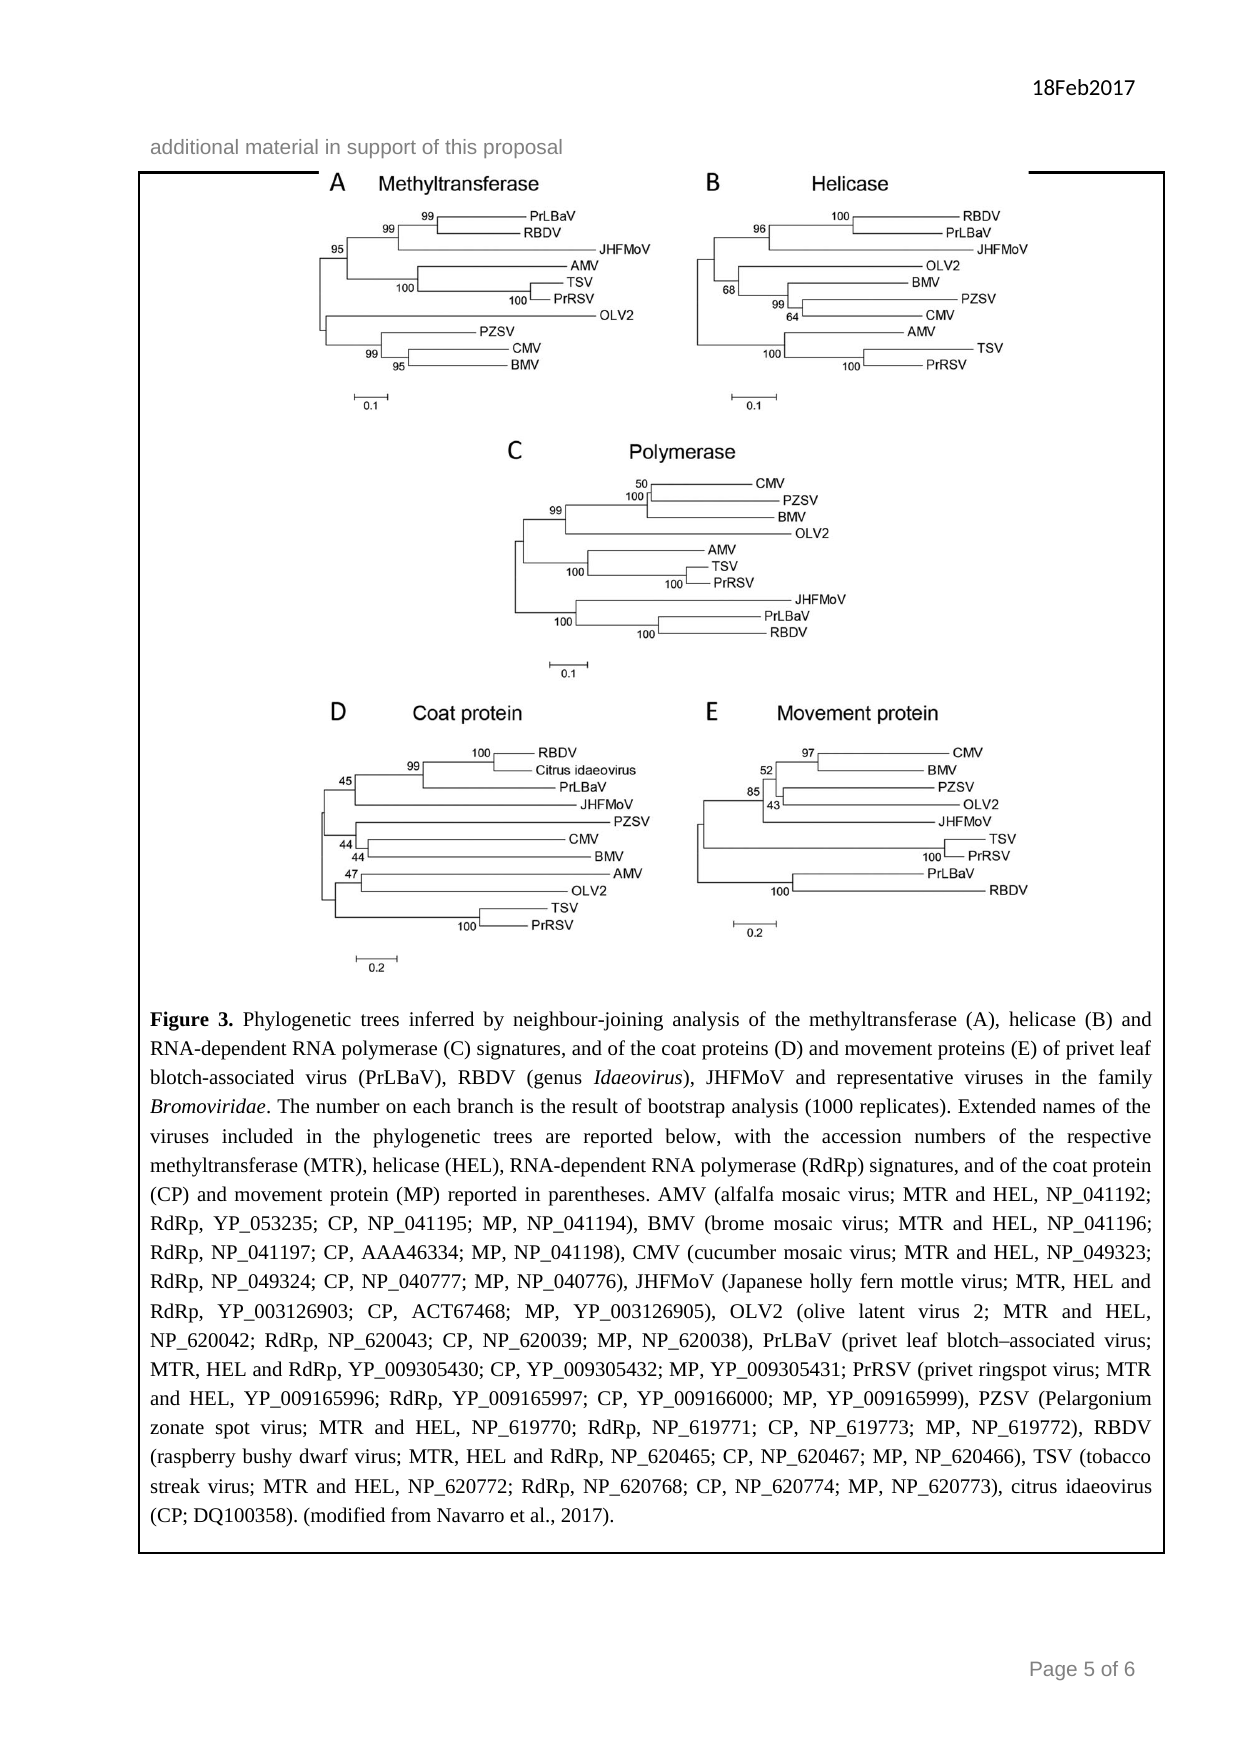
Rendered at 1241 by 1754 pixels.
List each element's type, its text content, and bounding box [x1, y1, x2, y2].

table_header additional material in support of this proposal [139, 135, 1164, 171]
picture [318, 171, 1029, 973]
